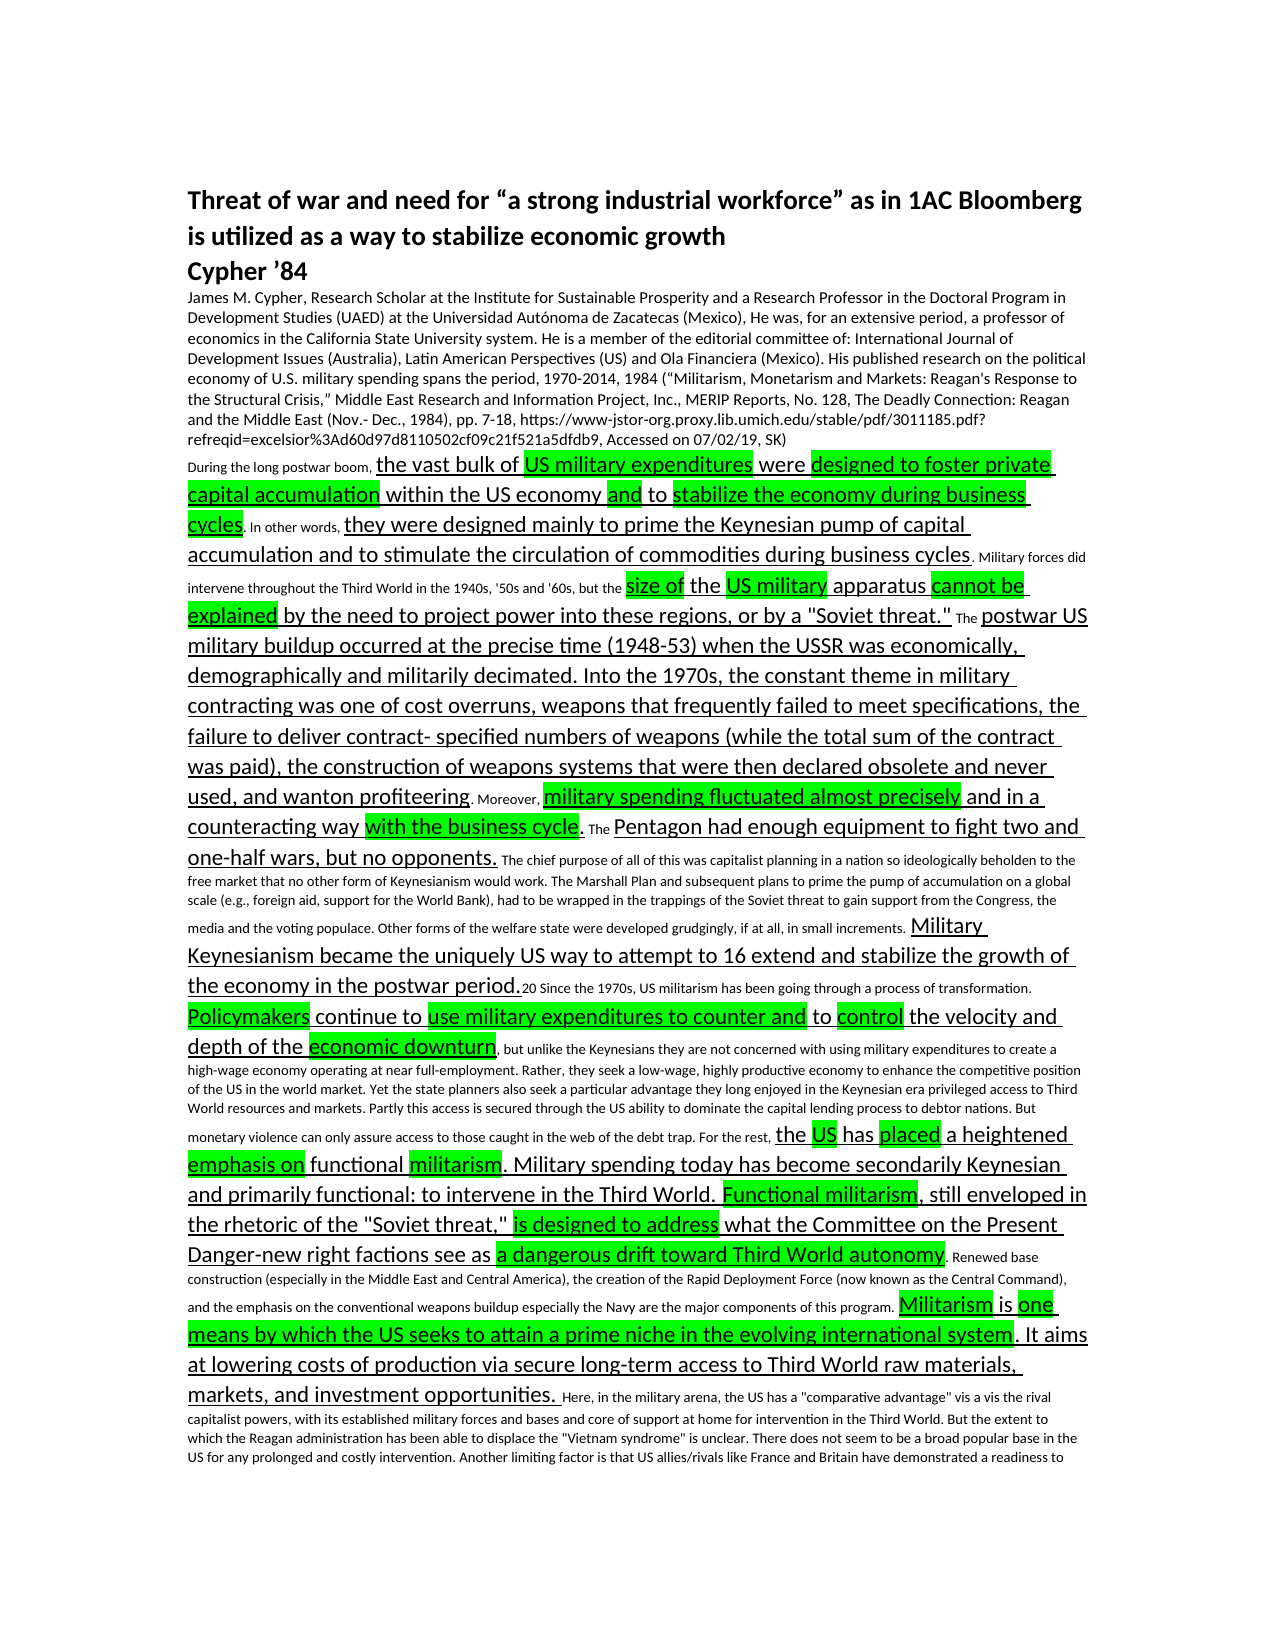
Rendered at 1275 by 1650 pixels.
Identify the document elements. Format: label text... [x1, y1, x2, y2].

text Cypher ’84 [187, 254, 1087, 287]
subtitle Threat of war and need for “a strong industrial workforce” as in 1AC Bloomberg is utilized as a way to stabilize economic growth [187, 183, 1087, 252]
text James M. Cypher, Research Scholar at the Institute for Sustainable Prosperity and a Research Professor in the Doctoral Program in Development Studies (UAED) at the Universidad Autónoma de Zacatecas (Mexico), He was, for an extensive period, a professor of economics in the California State University system. He is a member of the editorial committee of: International Journal of Development Issues (Australia), Latin American Perspectives (US) and Ola Financiera (Mexico). His published research on the political economy of U.S. military spending spans the period, 1970-2014, 1984 (“Militarism, Monetarism and Markets: Reagan's Response to the Structural Crisis,” Middle East Research and Information Project, Inc., MERIP Reports, No. 128, The Deadly Connection: Reagan and the Middle East (Nov.- Dec., 1984), pp. 7-18, https://www-jstor-org.proxy.lib.umich.edu/stable/pdf/3011185.pdf?refreqid=excelsior%3Ad60d97d8110502cf09c21f521a5dfdb9, Accessed on 07/02/19, SK) [187, 287, 1087, 450]
